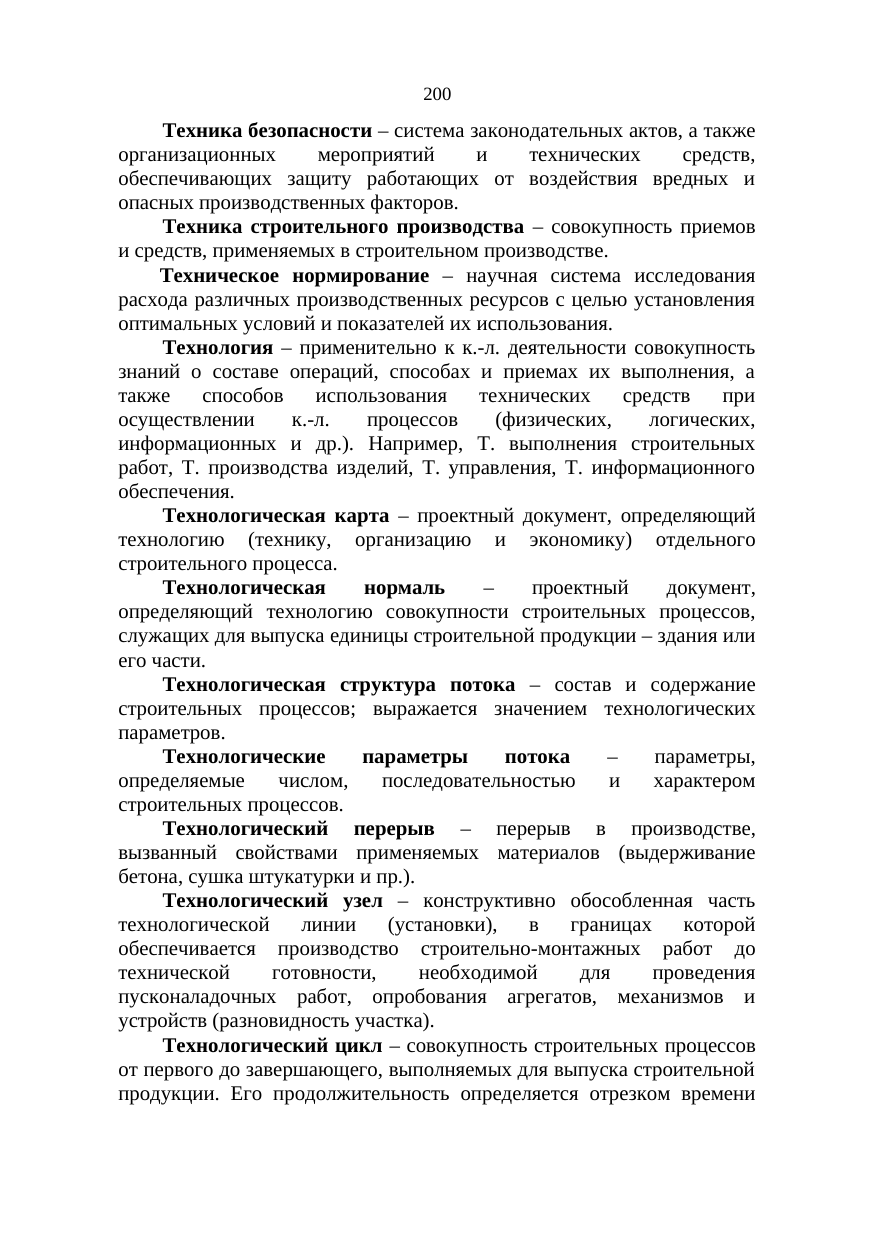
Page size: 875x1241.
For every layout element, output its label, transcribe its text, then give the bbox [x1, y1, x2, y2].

text Техника строительного производства – совокупность приемов и средств, применяемых в строительном производстве. [118, 214, 756, 262]
text Техническое нормирование – научная система исследования расхода различных производственных ресурсов с целью установления оптимальных условий и показателей их использования. [118, 262, 756, 335]
text Технологическая структура потока – состав и содержание строительных процессов; выражается значением технологических параметров. [118, 672, 756, 744]
text Технологическая карта – проектный документ, определяющий технологию (технику, организацию и экономику) отдельного строительного процесса. [118, 503, 756, 575]
text Технологический перерыв – перерыв в производстве, вызванный свойствами применяемых материалов (выдерживание бетона, сушка штукатурки и пр.). [118, 816, 756, 888]
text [118, 1032, 756, 1105]
text Технологическая нормаль – проектный документ, определяющий технологию совокупности строительных процессов, служащих для выпуска единицы строительной продукции – здания или его части. [118, 575, 756, 672]
text Техника безопасности – система законодательных актов, а также организационных мероприятий и технических средств, обеспечивающих защиту работающих от воздействия вредных и опасных производственных факторов. [118, 118, 756, 214]
text Технологический узел – конструктивно обособленная часть технологической линии (установки), в границах которой обеспечивается производство строительно-монтажных работ до технической готовности, необходимой для проведения пусконаладочных работ, опробования агрегатов, механизмов и устройств (разновидность участка). [118, 888, 756, 1032]
text Технологические параметры потока – параметры, определяемые числом, последовательностью и характером строительных процессов. [118, 744, 756, 816]
text Технология – применительно к к.-л. деятельности совокупность знаний о составе операций, способах и приемах их выполнения, а также способов использования технических средств при осуществлении к.-л. процессов (физических, логических, информационных и др.). Например, Т. выполнения строительных работ, Т. производства изделий, Т. управления, Т. информационного обеспечения. [118, 335, 756, 503]
